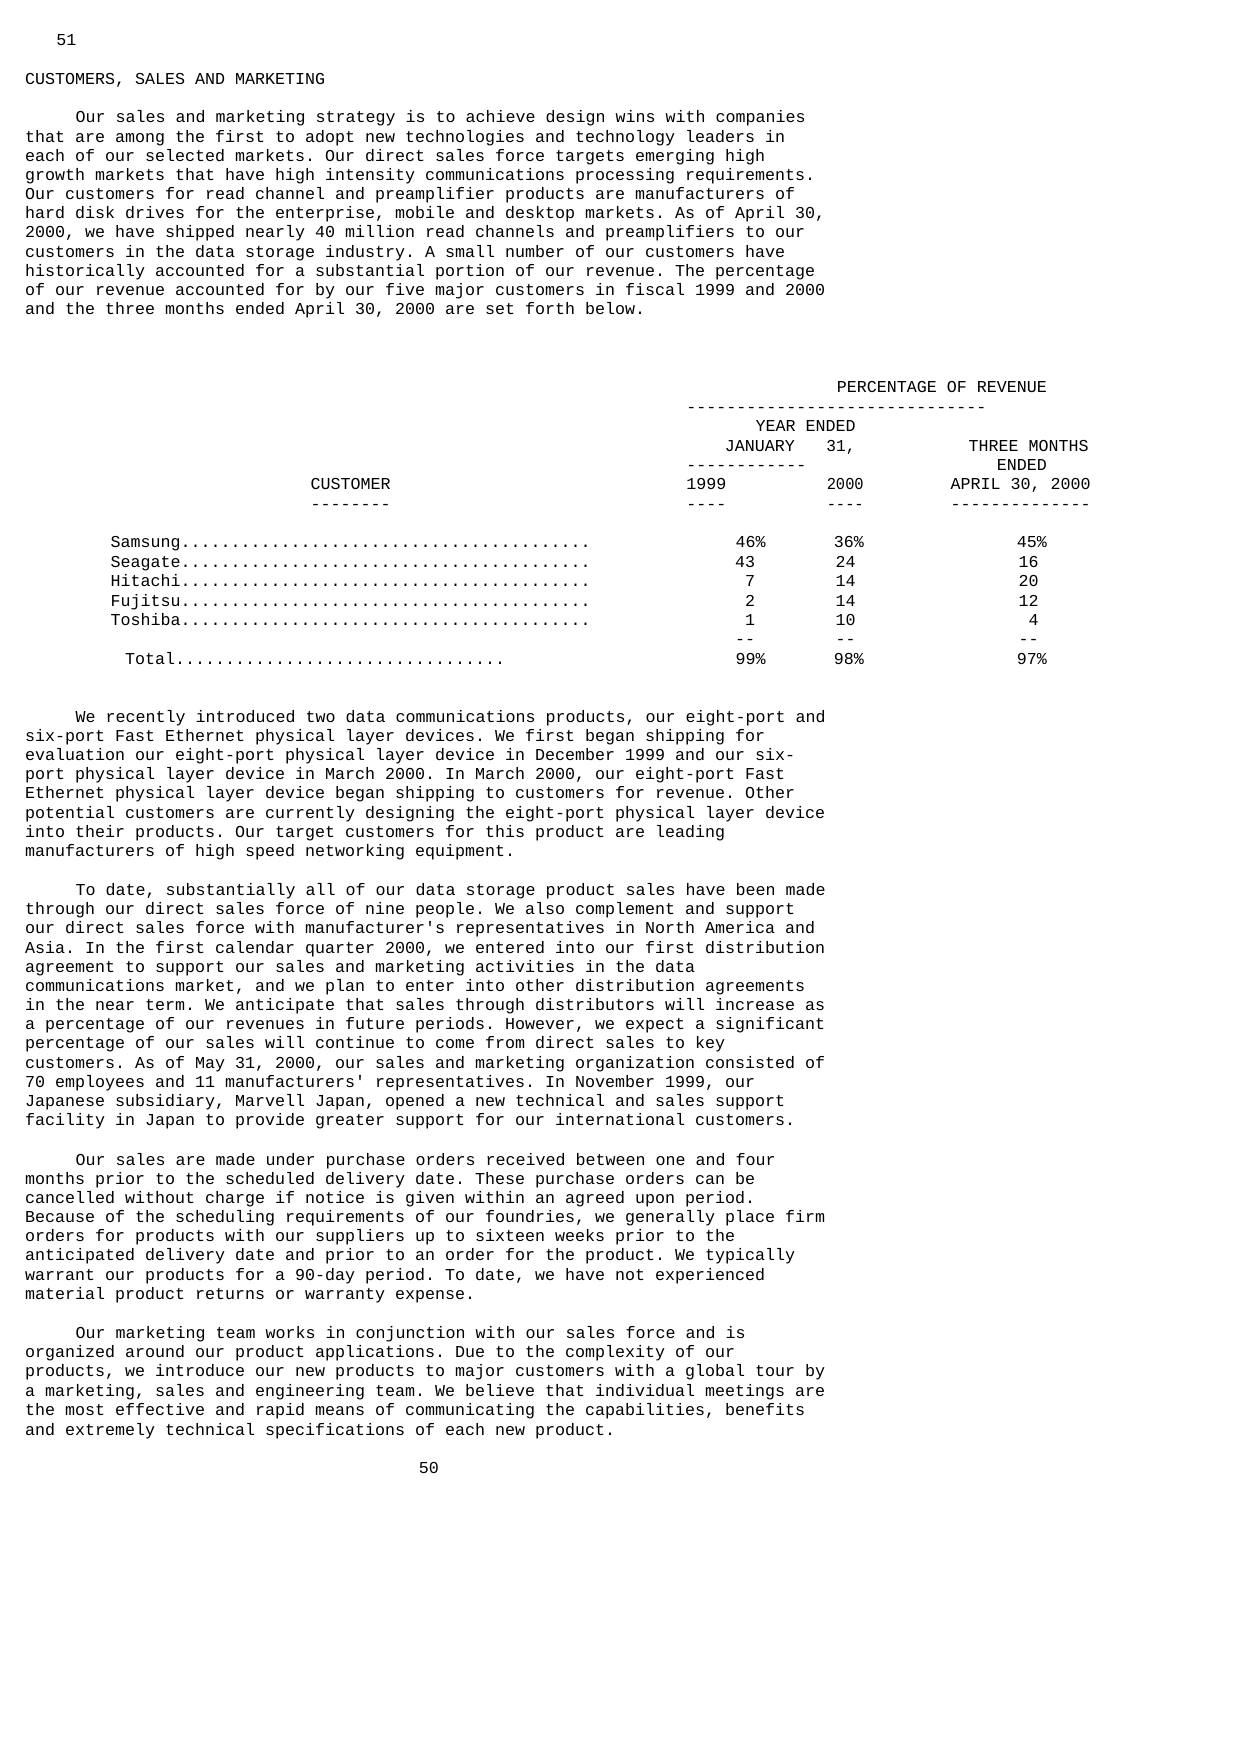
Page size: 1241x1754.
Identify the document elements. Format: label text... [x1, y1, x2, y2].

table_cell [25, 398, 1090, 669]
text To date, substantially all of our data storage product sales have been made through our direct sales force of nine people. We also complement and support our direct sales force with manufacturer's representatives in North America and Asia. In the first calendar quarter 2000, we entered into our first distribution agreement to support our sales and marketing activities in the data communications market, and we plan to enter into other distribution agreements in the near term. We anticipate that sales through distributors will increase as a percentage of our revenues in future periods. However, we expect a significant percentage of our sales will continue to come from direct sales to key customers. As of May 31, 2000, our sales and marketing organization consisted of 70 employees and 11 manufacturers' representatives. In November 1999, our Japanese subsidiary, Marvell Japan, opened a new technical and sales support facility in Japan to provide greater support for our international customers. [25, 882, 834, 1131]
text CUSTOMERS, SALES AND MARKETING [25, 70, 1090, 89]
text 51 [56, 32, 1090, 50]
text 50 [419, 1460, 1090, 1479]
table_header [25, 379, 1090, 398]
text Our marketing team works in conjunction with our sales force and is organized around our product applications. Due to the complexity of our products, we introduce our new products to major customers with a global tour by a marketing, sales and engineering team. We believe that individual meetings are the most effective and rapid means of communicating the capabilities, benefits and extremely technical specifications of each new product. [25, 1324, 834, 1440]
text We recently introduced two data communications products, our eight-port and six-port Fast Ethernet physical layer devices. We first began shipping for evaluation our eight-port physical layer device in December 1999 and our six-port physical layer device in March 2000. In March 2000, our eight-port Fast Ethernet physical layer device began shipping to customers for revenue. Other potential customers are currently designing the eight-port physical layer device into their products. Our target customers for this product are leading manufacturers of high speed networking equipment. [25, 708, 834, 861]
text Our sales and marketing strategy is to achieve design wins with companies that are among the first to adopt new technologies and technology leaders in each of our selected markets. Our direct sales force targets emerging high growth markets that have high intensity communications processing requirements. Our customers for read channel and preamplifier products are manufacturers of hard disk drives for the enterprise, mobile and desktop markets. As of April 30, 2000, we have shipped nearly 40 million read channels and preamplifiers to our customers in the data storage industry. A small number of our customers have historically accounted for a substantial portion of our revenue. The percentage of our revenue accounted for by our five major customers in fiscal 1999 and 2000 and the three months ended April 30, 2000 are set forth below. [25, 109, 834, 319]
text Our sales are made under purchase orders received between one and four months prior to the scheduled delivery date. These purchase orders can be cancelled without charge if notice is given within an agreed upon period. Because of the scheduling requirements of our foundries, we generally place firm orders for products with our suppliers up to sixteen weeks prior to the anticipated delivery date and prior to an order for the product. We typically warrant our products for a 90-day period. To date, we have not experienced material product returns or warranty expense. [25, 1151, 834, 1304]
